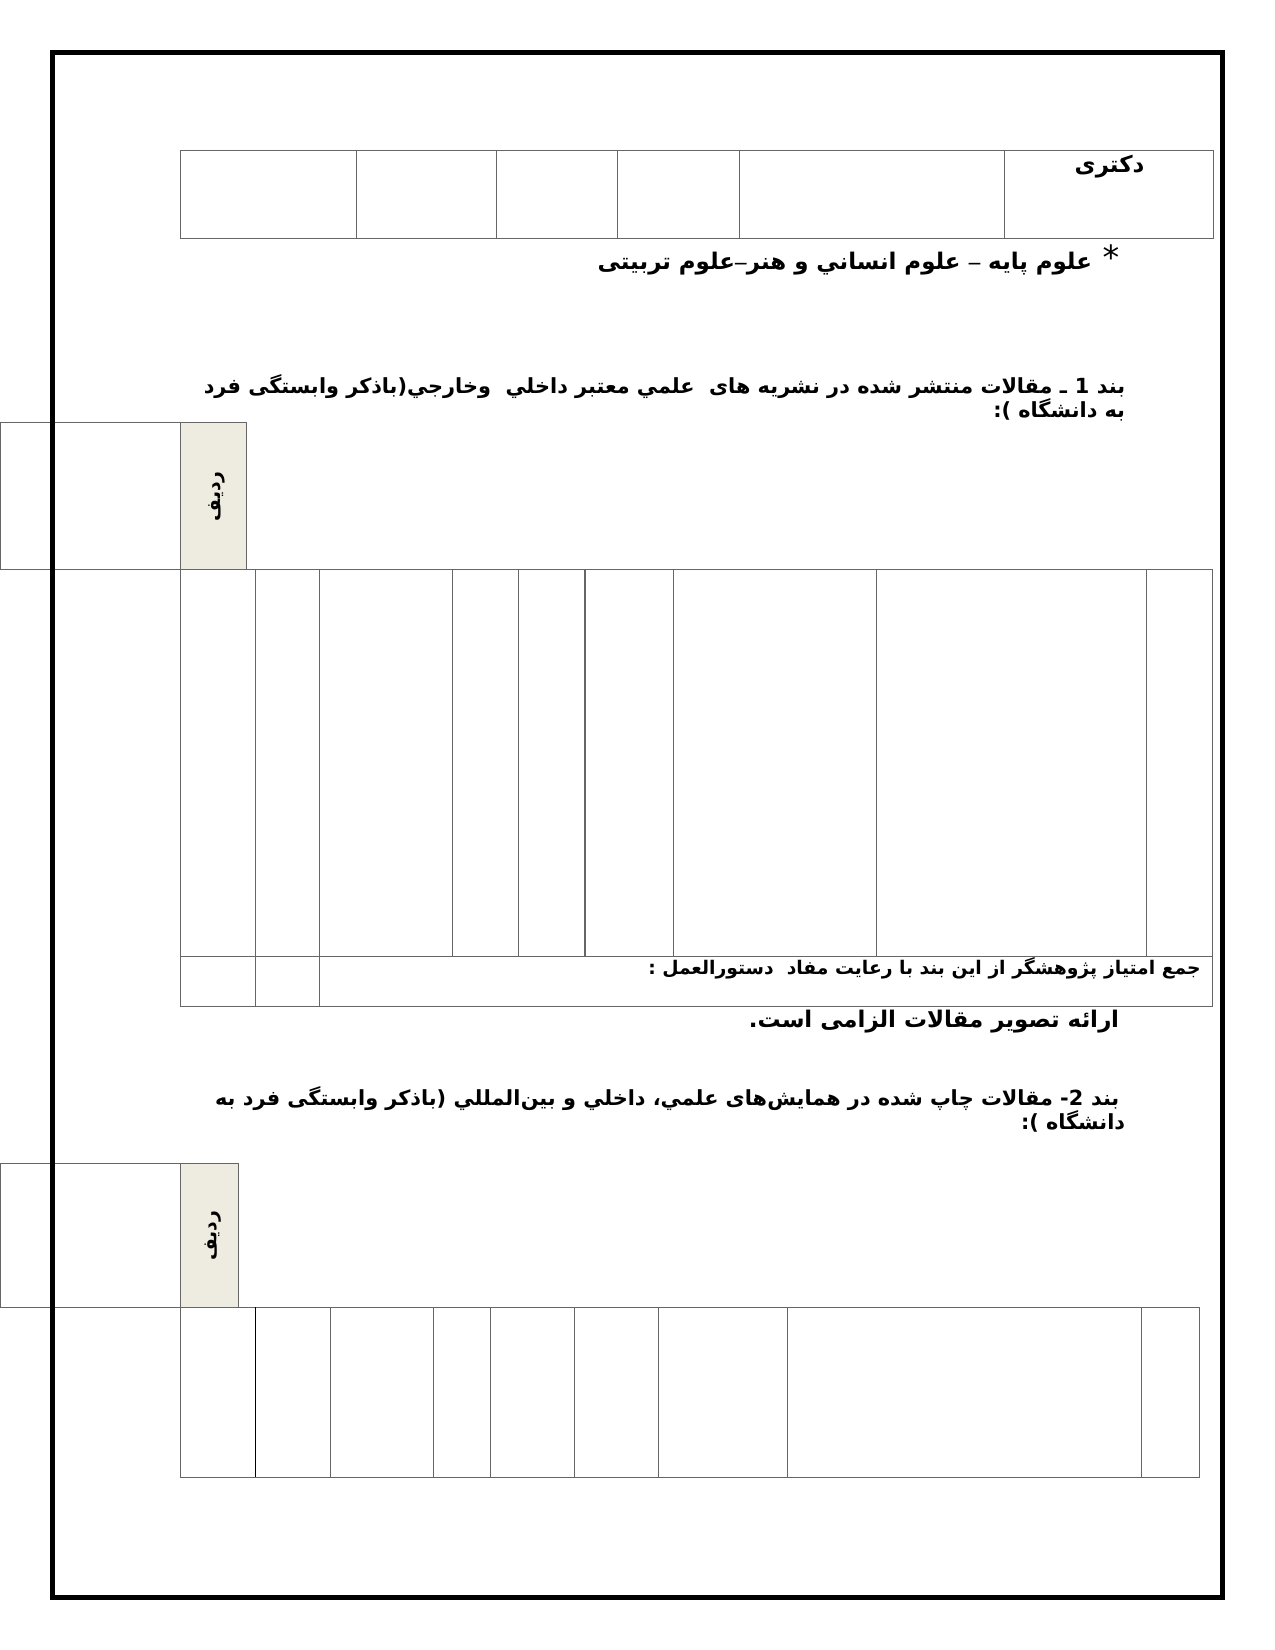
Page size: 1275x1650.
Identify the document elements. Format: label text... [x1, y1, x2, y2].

table_cell [618, 151, 739, 238]
table_cell [519, 570, 584, 956]
table_cell [877, 570, 1146, 956]
table_cell [586, 570, 673, 956]
table_cell [256, 957, 319, 1006]
table_cell [575, 1308, 658, 1477]
table_cell [1147, 570, 1212, 956]
table_cell [181, 151, 356, 238]
table_cell [320, 570, 452, 956]
table_cell [181, 1308, 255, 1477]
table_cell [740, 151, 1004, 238]
table_cell دکتری [1005, 151, 1213, 238]
table_cell [181, 957, 255, 1006]
subtitle * علوم پايه – علوم انساني و هنر–علوم تربیتی [192, 239, 1125, 277]
text بند 2- مقالات چاپ شده در همایش‌های علمي، داخلي و بين‌المللي (باذکر وابستگی فرد به دانشگاه ): [192, 1086, 1125, 1134]
table_cell جمع امتياز پژوهشگر از اين بند با رعايت مفاد دستورالعمل : [320, 957, 1212, 1006]
table_cell [788, 1308, 1141, 1477]
table_header رديف [181, 1164, 238, 1307]
table_cell [659, 1308, 787, 1477]
table_cell [331, 1308, 433, 1477]
text ارائه تصویر مقالات الزامی است. [192, 1007, 1125, 1033]
table_cell [181, 570, 255, 956]
table_cell [1142, 1308, 1199, 1477]
table_cell [434, 1308, 490, 1477]
text بند 1 ـ مقالات منتشر شده در نشریه های علمي معتبر داخلي وخارجي(باذکر وابستگی فرد به دانشگاه ): [192, 374, 1125, 422]
table_cell [256, 1308, 330, 1477]
table_cell [256, 570, 319, 956]
table_cell [357, 151, 496, 238]
table_cell [453, 570, 518, 956]
table_header رديف [181, 423, 246, 569]
table_cell [497, 151, 617, 238]
table_cell [674, 570, 876, 956]
table_cell [491, 1308, 574, 1477]
